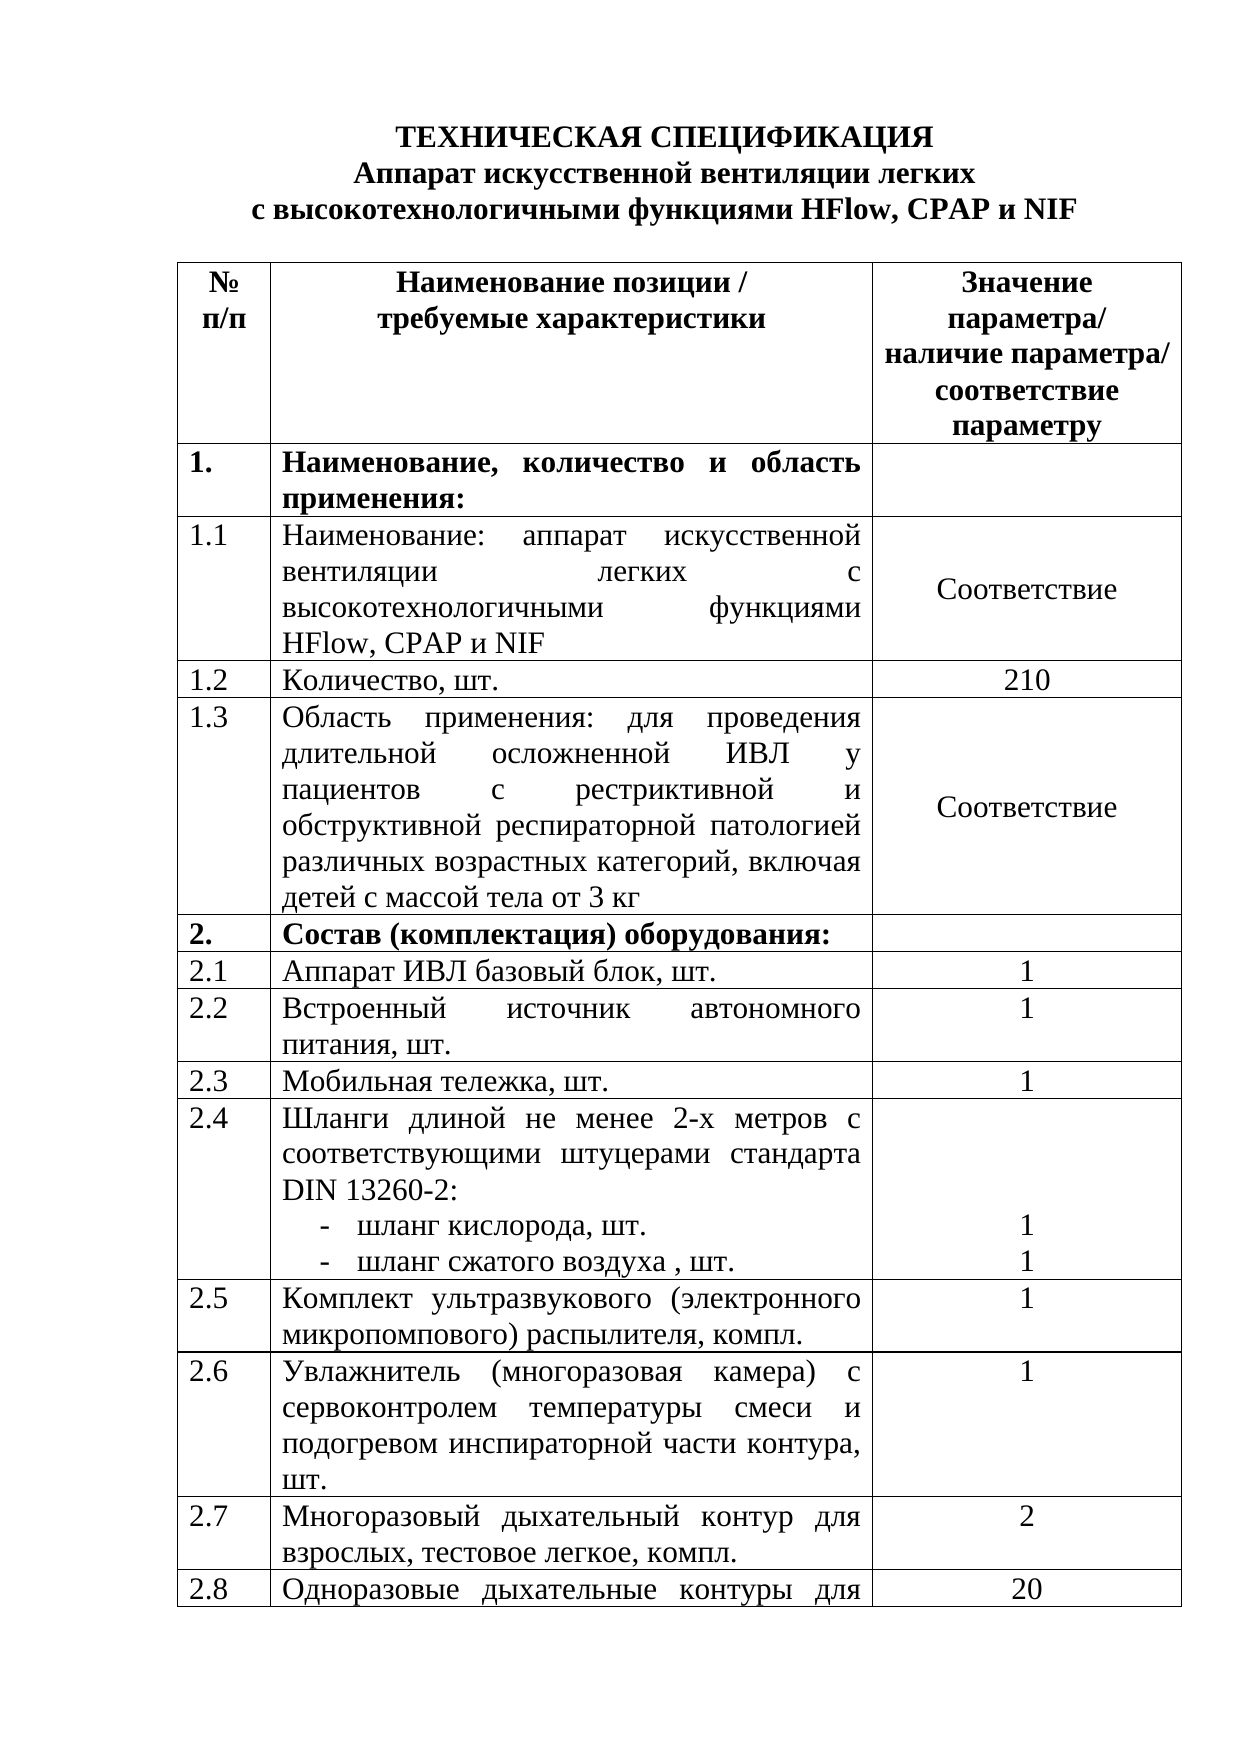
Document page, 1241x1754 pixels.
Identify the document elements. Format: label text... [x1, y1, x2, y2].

table_cell 1 1 [873, 1099, 1181, 1278]
table_cell 2.7 [178, 1497, 270, 1569]
table_cell [873, 915, 1181, 951]
table_cell Количество, шт. [271, 661, 872, 697]
table_cell 1.1 [178, 517, 270, 660]
table_cell Мобильная тележка, шт. [271, 1062, 872, 1098]
table_cell 20 [873, 1570, 1181, 1606]
table_cell 2.1 [178, 952, 270, 988]
table_header Значение параметра/ наличие параметра/ соответствие параметру [873, 263, 1181, 443]
table_cell Соответствие [873, 517, 1181, 660]
table_cell Наименование, количество и область применения: [271, 444, 872, 516]
table_cell 2.5 [178, 1280, 270, 1351]
table_cell Шланги длиной не менее 2-х метров с соответствующими штуцерами стандарта DIN 13260-2: шланг кислорода, шт. шланг сжатого воздуха , шт. [271, 1099, 872, 1278]
table_cell [873, 444, 1181, 516]
table_cell Встроенный источник автономного питания, шт. [271, 989, 872, 1061]
table_cell 1.2 [178, 661, 270, 697]
text ТЕХНИЧЕСКАЯ СПЕЦИФИКАЦИЯ [177, 118, 1152, 154]
table_cell 2.8 [178, 1570, 270, 1606]
table_header Наименование позиции / требуемые характеристики [271, 263, 872, 443]
table_cell 1 [873, 989, 1181, 1061]
table_cell 1 [873, 1353, 1181, 1496]
table_cell Область применения: для проведения длительной осложненной ИВЛ у пациентов с рестриктивной и обструктивной респираторной патологией различных возрастных категорий, включая детей с массой тела от 3 кг [271, 698, 872, 914]
table_cell 1 [873, 952, 1181, 988]
table_cell Увлажнитель (многоразовая камера) с сервоконтролем температуры смеси и подогревом инспираторной части контура, шт. [271, 1353, 872, 1496]
table_cell Многоразовый дыхательный контур для взрослых, тестовое легкое, компл. [271, 1497, 872, 1569]
table_header № п/п [178, 263, 270, 443]
table_cell Комплект ультразвукового (электронного микропомпового) распылителя, компл. [271, 1280, 872, 1351]
table_cell Состав (комплектация) оборудования: [271, 915, 872, 951]
table_cell 1. [178, 444, 270, 516]
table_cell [271, 1570, 872, 1606]
table_cell 210 [873, 661, 1181, 697]
table_cell 2 [873, 1497, 1181, 1569]
text с высокотехнологичными функциями HFlow, CPAP и NIF [177, 190, 1152, 226]
table_cell 2. [178, 915, 270, 951]
table_cell 2.6 [178, 1353, 270, 1496]
table_cell 1 [873, 1062, 1181, 1098]
table_cell 2.2 [178, 989, 270, 1061]
table_cell Аппарат ИВЛ базовый блок, шт. [271, 952, 872, 988]
text Аппарат искусственной вентиляции легких [177, 154, 1152, 190]
table_cell 1.3 [178, 698, 270, 914]
table_cell 2.4 [178, 1099, 270, 1278]
table_cell Соответствие [873, 698, 1181, 914]
table_cell 1 [873, 1280, 1181, 1351]
table_cell Наименование: аппарат искусственной вентиляции легких с высокотехнологичными функциями HFlow, CPAP и NIF [271, 517, 872, 660]
table_cell 2.3 [178, 1062, 270, 1098]
